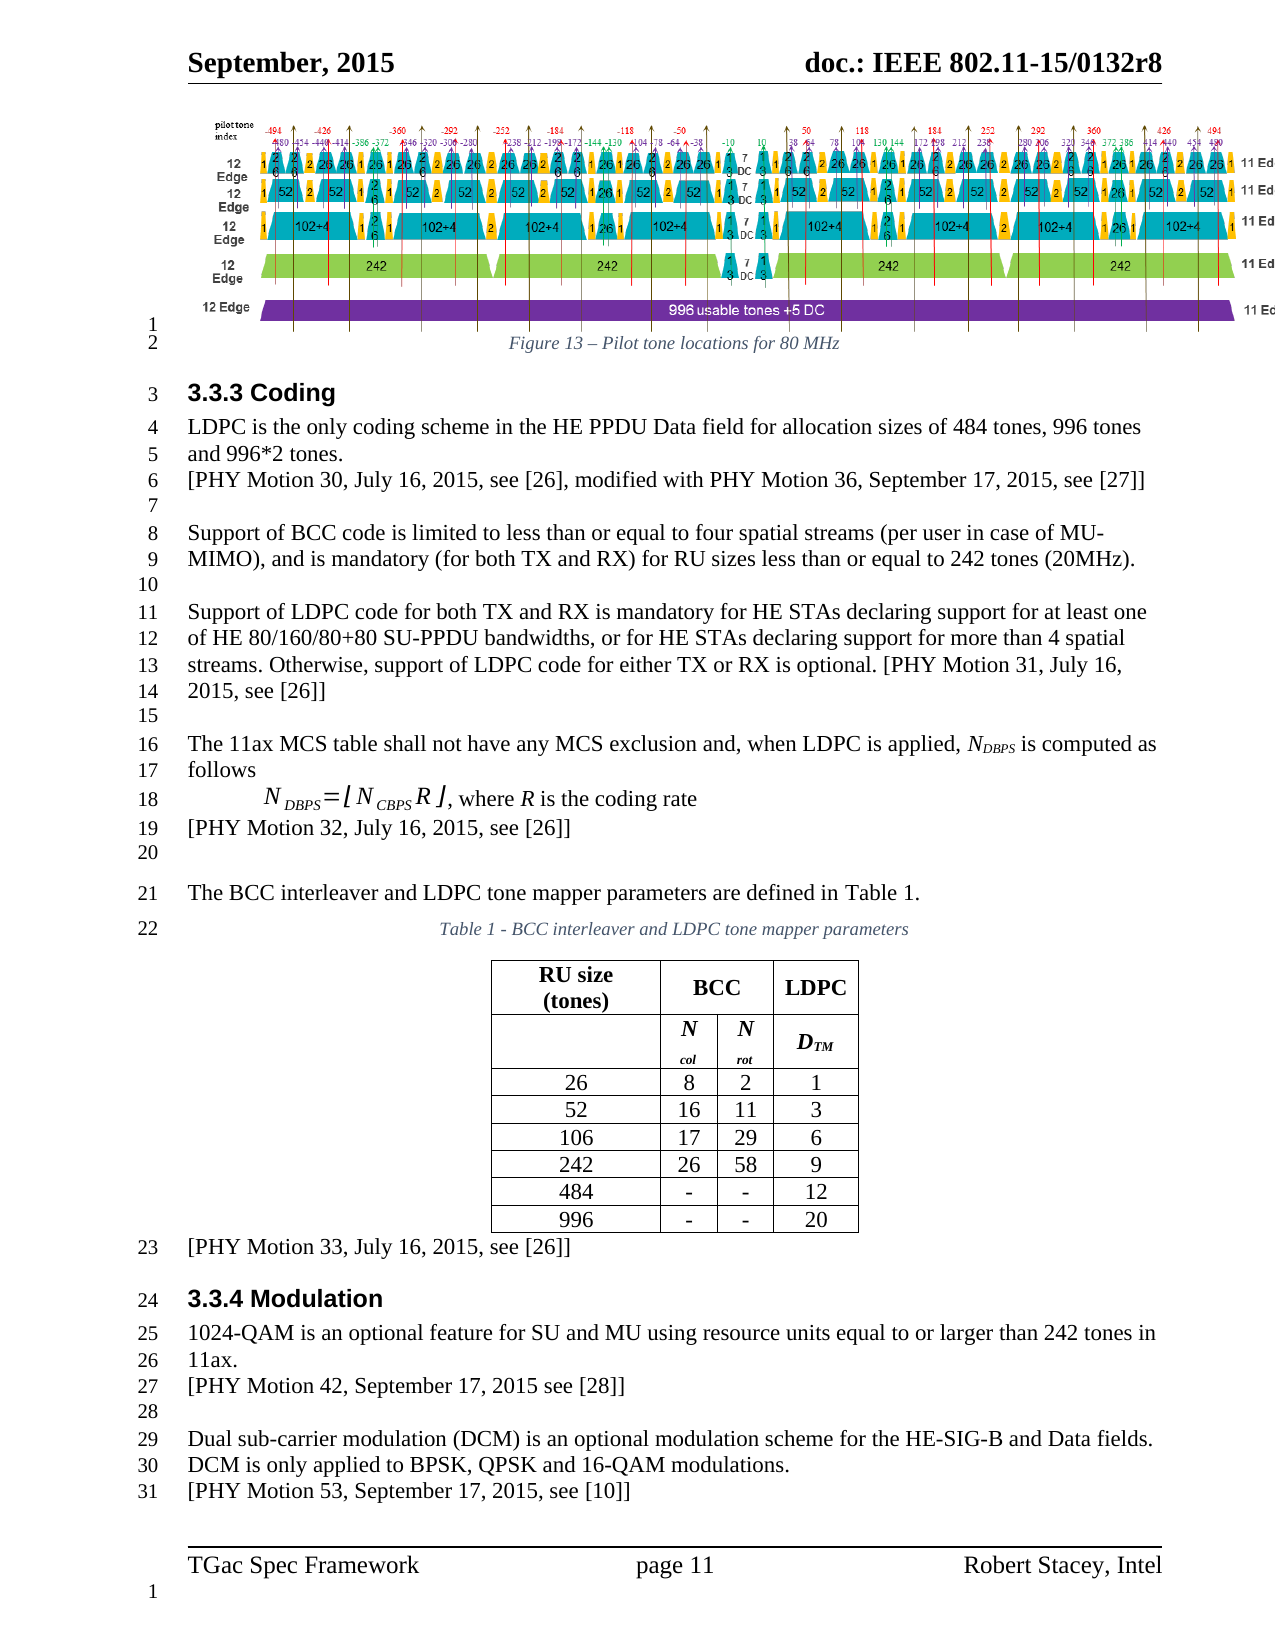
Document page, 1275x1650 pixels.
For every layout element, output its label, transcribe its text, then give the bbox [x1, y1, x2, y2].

table_header LDPC [774, 961, 858, 1014]
subtitle 3.3.4 Modulation [187, 1284, 1162, 1313]
text Support of BCC code is limited to less than or equal to four spatial streams (per user in case of MU-MIMO), and is mandatory (for both TX and RX) for RU sizes less than or equal to 242 tones (20MHz). [187, 519, 1162, 572]
table_cell 996 [492, 1206, 660, 1232]
text The 11ax MCS table shall not have any MCS exclusion and, when LDPC is applied, NDBPS is computed as follows [187, 730, 1162, 782]
text [PHY Motion 32, July 16, 2015, see ] [187, 814, 1162, 840]
table_cell - [661, 1206, 717, 1232]
text The BCC interleaver and LDPC tone mapper parameters are defined in Table 1. [187, 879, 1162, 905]
table_cell 26 [492, 1069, 660, 1095]
table_header RU size (tones) [492, 961, 660, 1014]
table_cell 52 [492, 1096, 660, 1122]
table_cell 20 [774, 1206, 858, 1232]
table_cell 2 [718, 1069, 773, 1095]
table_header BCC [661, 961, 773, 1014]
table_cell 484 [492, 1178, 660, 1205]
text Support of LDPC code for both TX and RX is mandatory for HE STAs declaring support for at least one of HE 80/160/80+80 SU-PPDU bandwidths, or for HE STAs declaring support for more than 4 spatial streams. Otherwise, support of LDPC code for either TX or RX is optional. [PHY Motion 31, July 16, 2015, see ] [187, 598, 1162, 703]
text [PHY Motion 42, September 17, 2015 see ] [187, 1372, 1162, 1398]
table_cell 9 [774, 1151, 858, 1177]
text 1024-QAM is an optional feature for SU and MU using resource units equal to or larger than 242 tones in 11ax. [187, 1319, 1162, 1372]
text [PHY Motion 33, July 16, 2015, see ] [187, 1233, 1162, 1259]
table_cell 11 [718, 1096, 773, 1122]
text [PHY Motion 53, September 17, 2015, see ] [187, 1478, 1162, 1504]
table_cell 1 [774, 1069, 858, 1095]
table_cell 16 [661, 1096, 717, 1122]
text Figure 13 – Pilot tone locations for 80 MHz [187, 332, 1162, 353]
table_cell - [718, 1206, 773, 1232]
text LDPC is the only coding scheme in the HE PPDU Data field for allocation sizes of 484 tones, 996 tones and 996*2 tones. [187, 413, 1162, 466]
table_cell 29 [718, 1124, 773, 1150]
table_cell DTM [774, 1015, 858, 1068]
table_cell 106 [492, 1124, 660, 1150]
text Table 1 - BCC interleaver and LDPC tone mapper parameters [187, 918, 1162, 939]
text Dual sub-carrier modulation (DCM) is an optional modulation scheme for the HE-SIG-B and Data fields. DCM is only applied to BPSK, QPSK and 16-QAM modulations. [187, 1425, 1162, 1478]
text , where R is the coding rate [262, 782, 1162, 814]
text [PHY Motion 30, July 16, 2015, see , modified with PHY Motion 36, September 17, 2015, see ] [187, 466, 1162, 492]
table_cell 12 [774, 1178, 858, 1205]
table_cell Nrot [718, 1015, 773, 1068]
table_cell - [718, 1178, 773, 1205]
table_cell 3 [774, 1096, 858, 1122]
table_cell 242 [492, 1151, 660, 1177]
table_cell 8 [661, 1069, 717, 1095]
subtitle 3.3.3 Coding [187, 378, 1162, 407]
picture [187, 112, 1275, 332]
table_cell 26 [661, 1151, 717, 1177]
table_cell 6 [774, 1124, 858, 1150]
table_cell - [661, 1178, 717, 1205]
table_cell [492, 1015, 660, 1068]
table_cell 58 [718, 1151, 773, 1177]
table_cell Ncol [661, 1015, 717, 1068]
table_cell 17 [661, 1124, 717, 1150]
